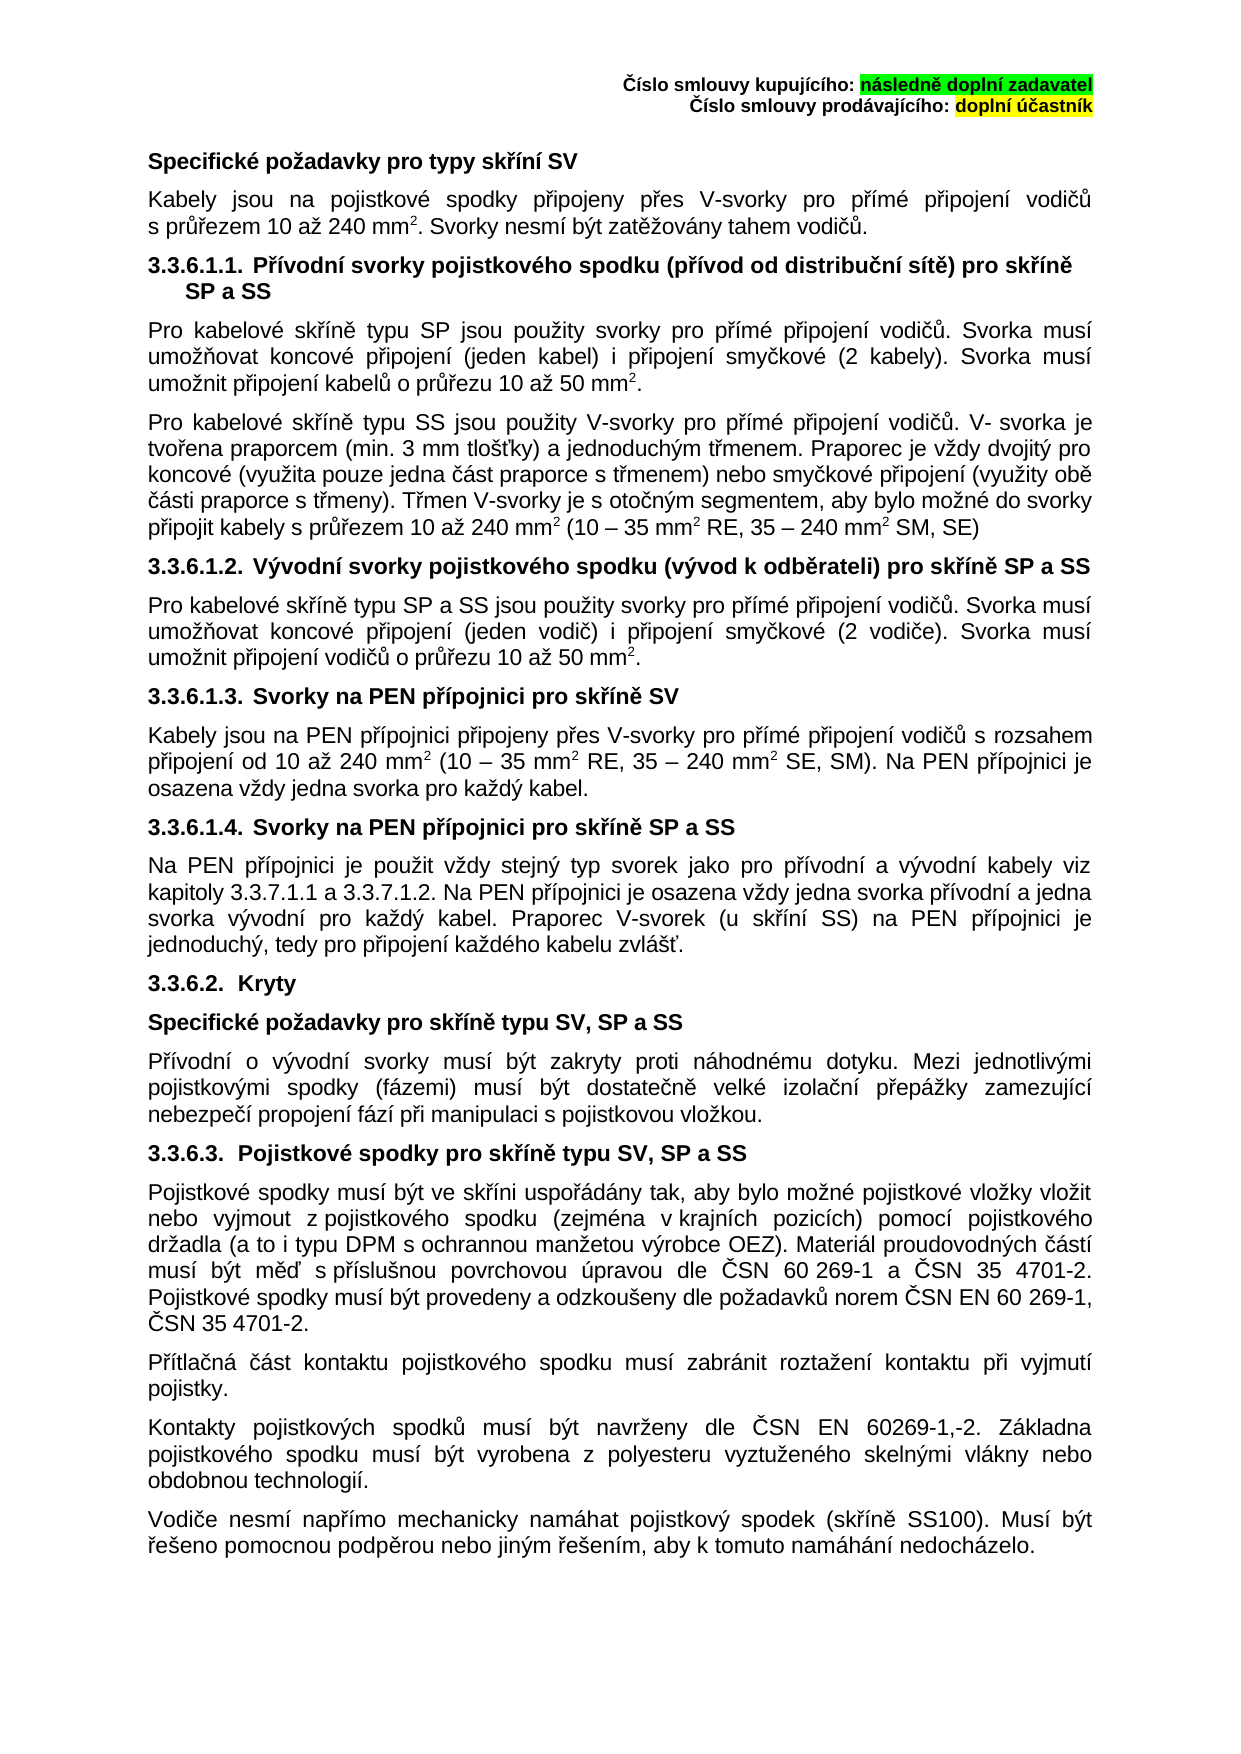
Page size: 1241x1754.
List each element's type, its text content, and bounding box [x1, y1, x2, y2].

text Specifické požadavky pro typy skříní SV [148, 148, 1093, 174]
text Kontakty pojistkových spodků musí být navrženy dle ČSN EN 60269-1,-2. Základna pojistkového spodku musí být vyrobena z polyesteru vyztuženého skelnými vlákny nebo obdobnou technologií. [148, 1414, 1093, 1493]
text Přítlačná část kontaktu pojistkového spodku musí zabránit roztažení kontaktu při vyjmutí pojistky. [148, 1349, 1093, 1402]
text Na PEN přípojnici je použit vždy stejný typ svorek jako pro přívodní a vývodní kabely viz kapitoly 3.3.7.1.1 a 3.3.7.1.2. Na PEN přípojnici je osazena vždy jedna svorka přívodní a jedna svorka vývodní pro každý kabel. Praporec V-svorek (u skříní SS) na PEN přípojnici je jednoduchý, tedy pro připojení každého kabelu zvlášť. [148, 852, 1093, 958]
text Vodiče nesmí napřímo mechanicky namáhat pojistkový spodek (skříně SS100). Musí být řešeno pomocnou podpěrou nebo jiným řešením, aby k tomuto namáhání nedocházelo. [148, 1506, 1093, 1558]
list Pojistkové spodky pro skříně typu SV, SP a SS [148, 1139, 1093, 1166]
text Kabely jsou na PEN přípojnici připojeny přes V-svorky pro přímé připojení vodičů s rozsahem připojení od 10 až 240 mm2 (10 – 35 mm2 RE, 35 – 240 mm2 SE, SM). Na PEN přípojnici je osazena vždy jedna svorka pro každý kabel. [148, 722, 1093, 801]
text Pro kabelové skříně typu SP a SS jsou použity svorky pro přímé připojení vodičů. Svorka musí umožňovat koncové připojení (jeden vodič) i připojení smyčkové (2 vodiče). Svorka musí umožnit připojení vodičů o průřezu 10 až 50 mm2. [148, 592, 1093, 671]
text Pojistkové spodky musí být ve skříni uspořádány tak, aby bylo možné pojistkové vložky vložit nebo vyjmout z pojistkového spodku (zejména v krajních pozicích) pomocí pojistkového držadla (a to i typu DPM s ochrannou manžetou výrobce OEZ). Materiál proudovodných částí musí být měď s příslušnou povrchovou úpravou dle ČSN 60 269-1 a ČSN 35 4701-2. Pojistkové spodky musí být provedeny a odzkoušeny dle požadavků norem ČSN EN 60 269-1, ČSN 35 4701-2. [148, 1178, 1093, 1337]
text Specifické požadavky pro skříně typu SV, SP a SS [148, 1009, 1093, 1036]
list Vývodní svorky pojistkového spodku (vývod k odběrateli) pro skříně SP a SS [148, 553, 1093, 579]
text Kabely jsou na pojistkové spodky připojeny přes V-svorky pro přímé připojení vodičů s průřezem 10 až 240 mm2. Svorky nesmí být zatěžovány tahem vodičů. [148, 186, 1093, 239]
text Pro kabelové skříně typu SS jsou použity V-svorky pro přímé připojení vodičů. V- svorka je tvořena praporcem (min. 3 mm tlošťky) a jednoduchým třmenem. Praporec je vždy dvojitý pro koncové (využita pouze jedna část praporce s třmenem) nebo smyčkové připojení (využity obě části praporce s třmeny). Třmen V-svorky je s otočným segmentem, aby bylo možné do svorky připojit kabely s průřezem 10 až 240 mm2 (10 – 35 mm2 RE, 35 – 240 mm2 SM, SE) [148, 408, 1093, 540]
text Přívodní o vývodní svorky musí být zakryty proti náhodnému dotyku. Mezi jednotlivými pojistkovými spodky (fázemi) musí být dostatečně velké izolační přepážky zamezující nebezpečí propojení fází při manipulaci s pojistkovou vložkou. [148, 1048, 1093, 1127]
text Pro kabelové skříně typu SP jsou použity svorky pro přímé připojení vodičů. Svorka musí umožňovat koncové připojení (jeden kabel) i připojení smyčkové (2 kabely). Svorka musí umožnit připojení kabelů o průřezu 10 až 50 mm2. [148, 317, 1093, 396]
list Svorky na PEN přípojnici pro skříně SV [148, 683, 1093, 709]
list Kryty [148, 970, 1093, 997]
list Přívodní svorky pojistkového spodku (přívod od distribuční sítě) pro skříně SP a SS [148, 252, 1093, 304]
list Svorky na PEN přípojnici pro skříně SP a SS [148, 813, 1093, 840]
